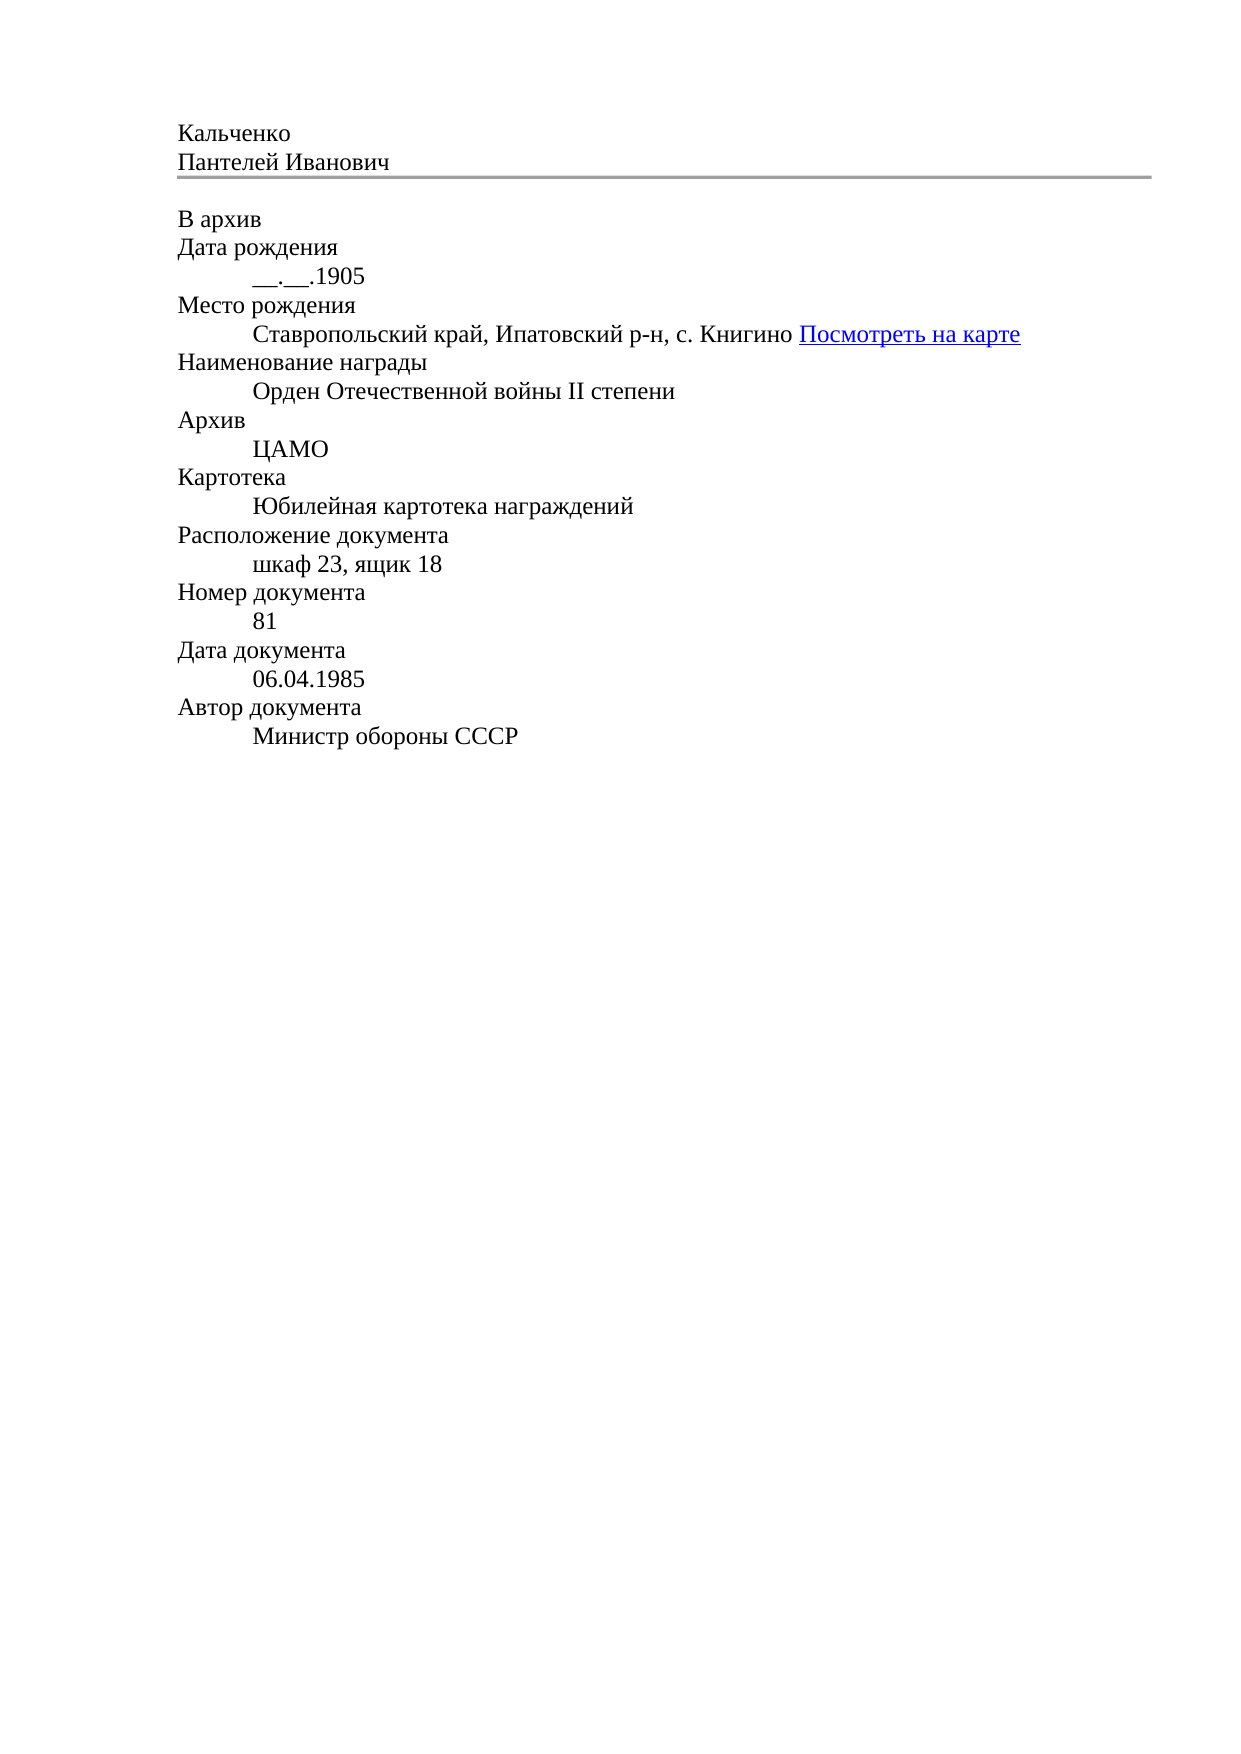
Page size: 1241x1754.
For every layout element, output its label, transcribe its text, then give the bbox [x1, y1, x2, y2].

text Расположение документа [177, 520, 1152, 549]
text Картотека [177, 462, 1152, 491]
text Наименование награды [177, 347, 1152, 376]
text Дата рождения [177, 232, 1152, 261]
text Место рождения [177, 290, 1152, 319]
text Министр обороны СССР [252, 721, 1152, 750]
text шкаф 23, ящик 18 [252, 549, 1152, 577]
text __.__.1905 [252, 261, 1152, 290]
text Автор документа [177, 692, 1152, 721]
text Архив [177, 405, 1152, 434]
text Дата документа [177, 635, 1152, 664]
text Орден Отечественной войны II степени [252, 376, 1152, 405]
text Пантелей Иванович [177, 147, 1152, 175]
text Номер документа [177, 577, 1152, 606]
text Ставропольский край, Ипатовский р-н, с. Книгино Посмотреть на карте [252, 319, 1152, 347]
text В архив [177, 204, 1152, 232]
text Юбилейная картотека награждений [252, 491, 1152, 520]
text ЦАМО [252, 434, 1152, 462]
text 81 [252, 606, 1152, 635]
text Кальченко [177, 118, 1152, 147]
text 06.04.1985 [252, 664, 1152, 692]
